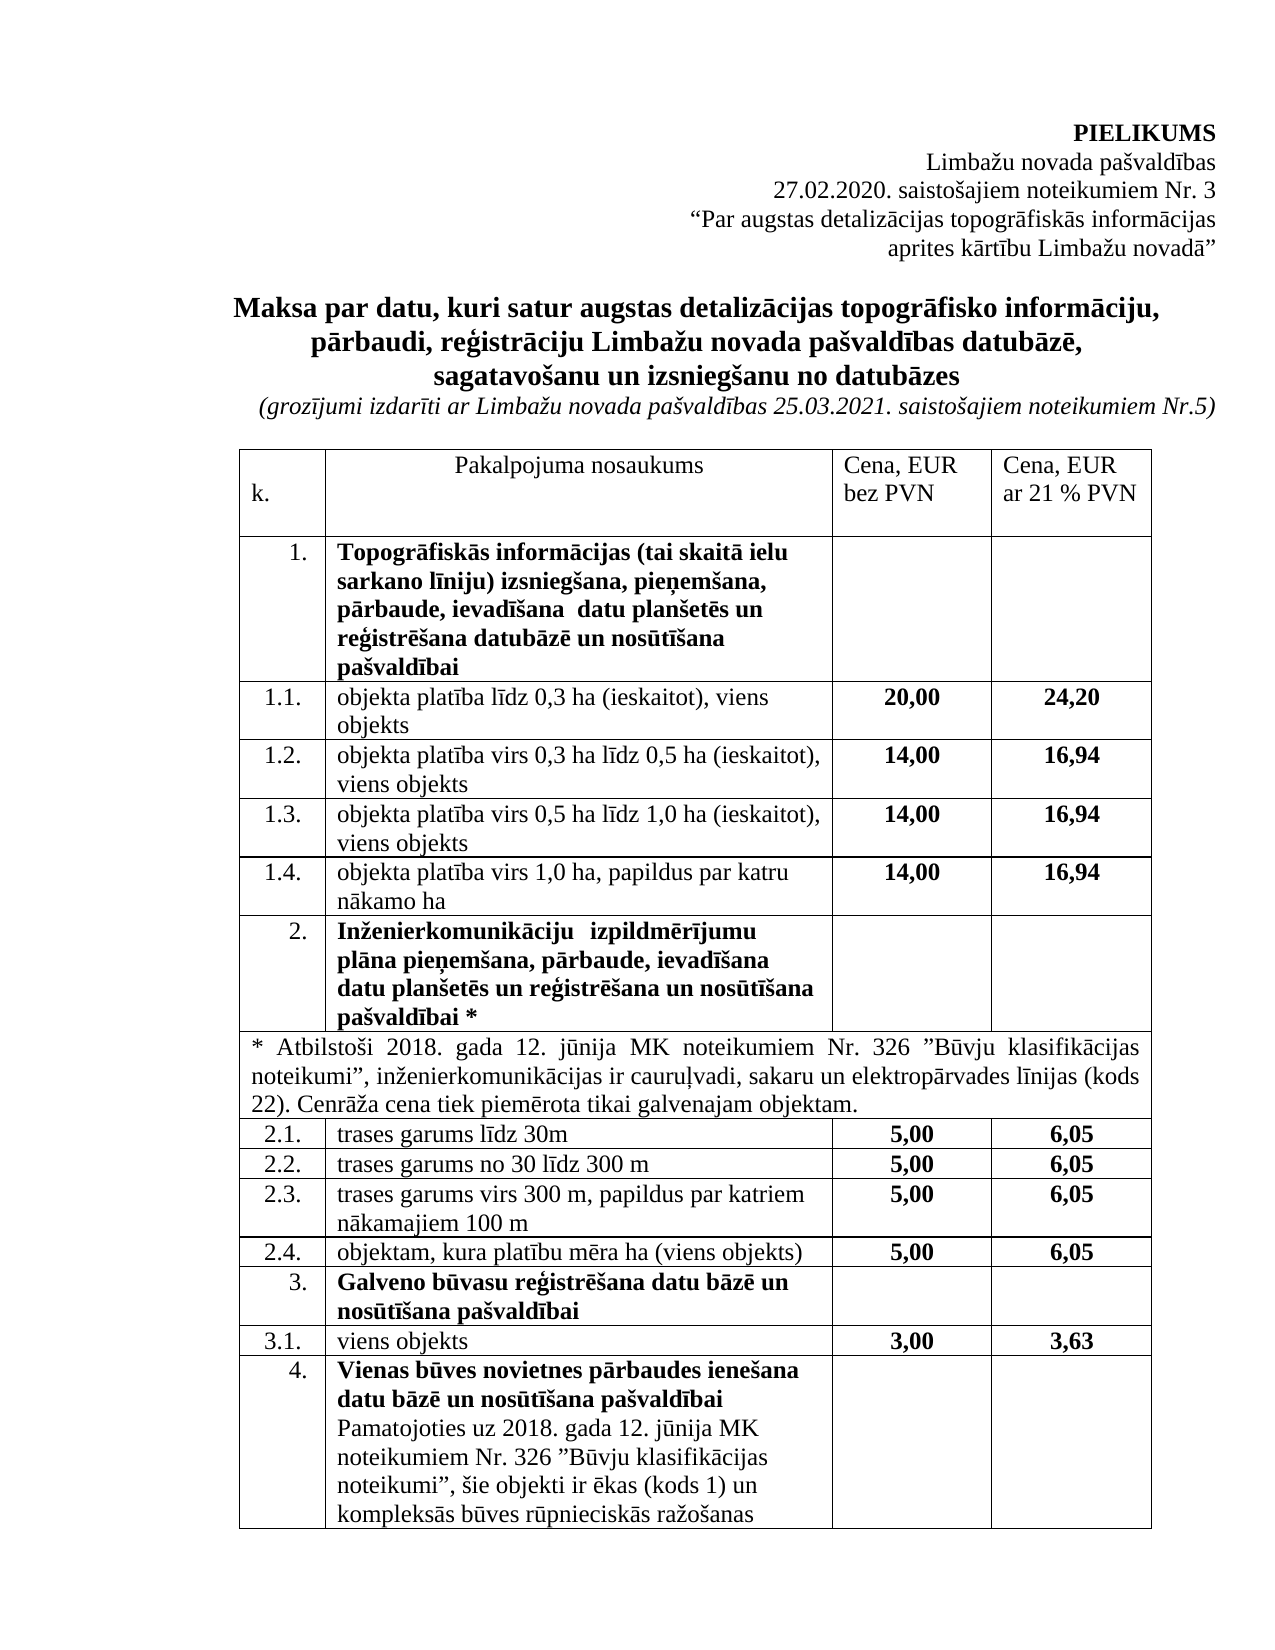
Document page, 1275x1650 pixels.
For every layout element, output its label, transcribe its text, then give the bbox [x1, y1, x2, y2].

table_cell 16,94 [992, 858, 1151, 915]
table_cell 3.1. [240, 1326, 325, 1354]
table_cell [833, 916, 991, 1031]
table_cell 5,00 [833, 1119, 991, 1148]
table_cell [240, 916, 325, 1031]
text aprites kārtību Limbažu novadā” [177, 233, 1216, 262]
table_cell [992, 916, 1151, 1031]
table_cell 6,05 [992, 1238, 1151, 1266]
table_cell 3,00 [833, 1326, 991, 1354]
table_cell 20,00 [833, 682, 991, 739]
table_cell 14,00 [833, 858, 991, 915]
table_cell 6,05 [992, 1179, 1151, 1236]
table_cell Inženierkomunikāciju izpildmērījumu plāna pieņemšana, pārbaude, ievadīšana datu planšetēs un reģistrēšana un nosūtīšana pašvaldībai * [326, 916, 832, 1031]
table_cell viens objekts [326, 1326, 832, 1354]
table_header Cena, EUR bez PVN [833, 450, 991, 536]
text PIELIKUMS [177, 118, 1216, 147]
table_cell 2.1. [240, 1119, 325, 1148]
table_cell 2.4. [240, 1238, 325, 1266]
table_cell 16,94 [992, 799, 1151, 856]
table_cell objekta platība virs 0,3 ha līdz 0,5 ha (ieskaitot), viens objekts [326, 740, 832, 798]
table_cell objektam, kura platību mēra ha (viens objekts) [326, 1238, 832, 1266]
table_cell * Atbilstoši 2018. gada 12. jūnija MK noteikumiem Nr. 326 ”Būvju klasifikācijas noteikumi”, inženierkomunikācijas ir cauruļvadi, sakaru un elektropārvades līnijas (kods 22). Cenrāža cena tiek piemērota tikai galvenajam objektam. [240, 1032, 1151, 1118]
table_cell [833, 537, 991, 681]
table_cell 16,94 [992, 740, 1151, 798]
table_cell 5,00 [833, 1149, 991, 1178]
table_cell 5,00 [833, 1179, 991, 1236]
table_cell 14,00 [833, 799, 991, 856]
table_cell 1.3. [240, 799, 325, 856]
text (grozījumi izdarīti ar Limbažu novada pašvaldības 25.03.2021. saistošajiem noteikumiem Nr.5) [177, 391, 1216, 420]
table_cell 1.2. [240, 740, 325, 798]
table_cell 1.4. [240, 858, 325, 915]
table_cell 6,05 [992, 1149, 1151, 1178]
text sagatavošanu un izsniegšanu no datubāzes [177, 358, 1216, 391]
table_cell [992, 1267, 1151, 1325]
table_cell [240, 1356, 325, 1528]
table_cell objekta platība virs 0,5 ha līdz 1,0 ha (ieskaitot), viens objekts [326, 799, 832, 856]
table_cell trases garums virs 300 m, papildus par katriem nākamajiem 100 m [326, 1179, 832, 1236]
table_cell [240, 1267, 325, 1325]
table_cell Topogrāfiskās informācijas (tai skaitā ielu sarkano līniju) izsniegšana, pieņemšana, pārbaude, ievadīšana datu planšetēs un reģistrēšana datubāzē un nosūtīšana pašvaldībai [326, 537, 832, 681]
text “Par augstas detalizācijas topogrāfiskās informācijas [177, 204, 1216, 233]
table_header Nr. p. k. [240, 450, 325, 536]
table_cell 14,00 [833, 740, 991, 798]
table_cell 6,05 [992, 1119, 1151, 1148]
table_cell objekta platība virs 1,0 ha, papildus par katru nākamo ha [326, 858, 832, 915]
table_cell [992, 1356, 1151, 1528]
table_cell trases garums līdz 30m [326, 1119, 832, 1148]
table_cell 24,20 [992, 682, 1151, 739]
table_cell 2.3. [240, 1179, 325, 1236]
text 27.02.2020. saistošajiem noteikumiem Nr. 3 [177, 176, 1216, 204]
table_cell [992, 537, 1151, 681]
table_cell [833, 1267, 991, 1325]
table_cell Galveno būvasu reģistrēšana datu bāzē un nosūtīšana pašvaldībai [326, 1267, 832, 1325]
table_cell 2.2. [240, 1149, 325, 1178]
table_cell [833, 1356, 991, 1528]
table_cell [240, 537, 325, 681]
table_cell objekta platība līdz 0,3 ha (ieskaitot), viens objekts [326, 682, 832, 739]
text Limbažu novada pašvaldības [177, 147, 1216, 176]
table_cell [326, 1356, 832, 1528]
table_cell 3,63 [992, 1326, 1151, 1354]
table_cell 5,00 [833, 1238, 991, 1266]
table_header Cena, EUR ar 21 % PVN [992, 450, 1151, 536]
table_cell 1.1. [240, 682, 325, 739]
table_header Pakalpojuma nosaukums [326, 450, 832, 536]
text Maksa par datu, kuri satur augstas detalizācijas topogrāfisko informāciju, pārbaudi, reģistrāciju Limbažu novada pašvaldības datubāzē, [177, 291, 1216, 358]
table_cell trases garums no 30 līdz 300 m [326, 1149, 832, 1178]
